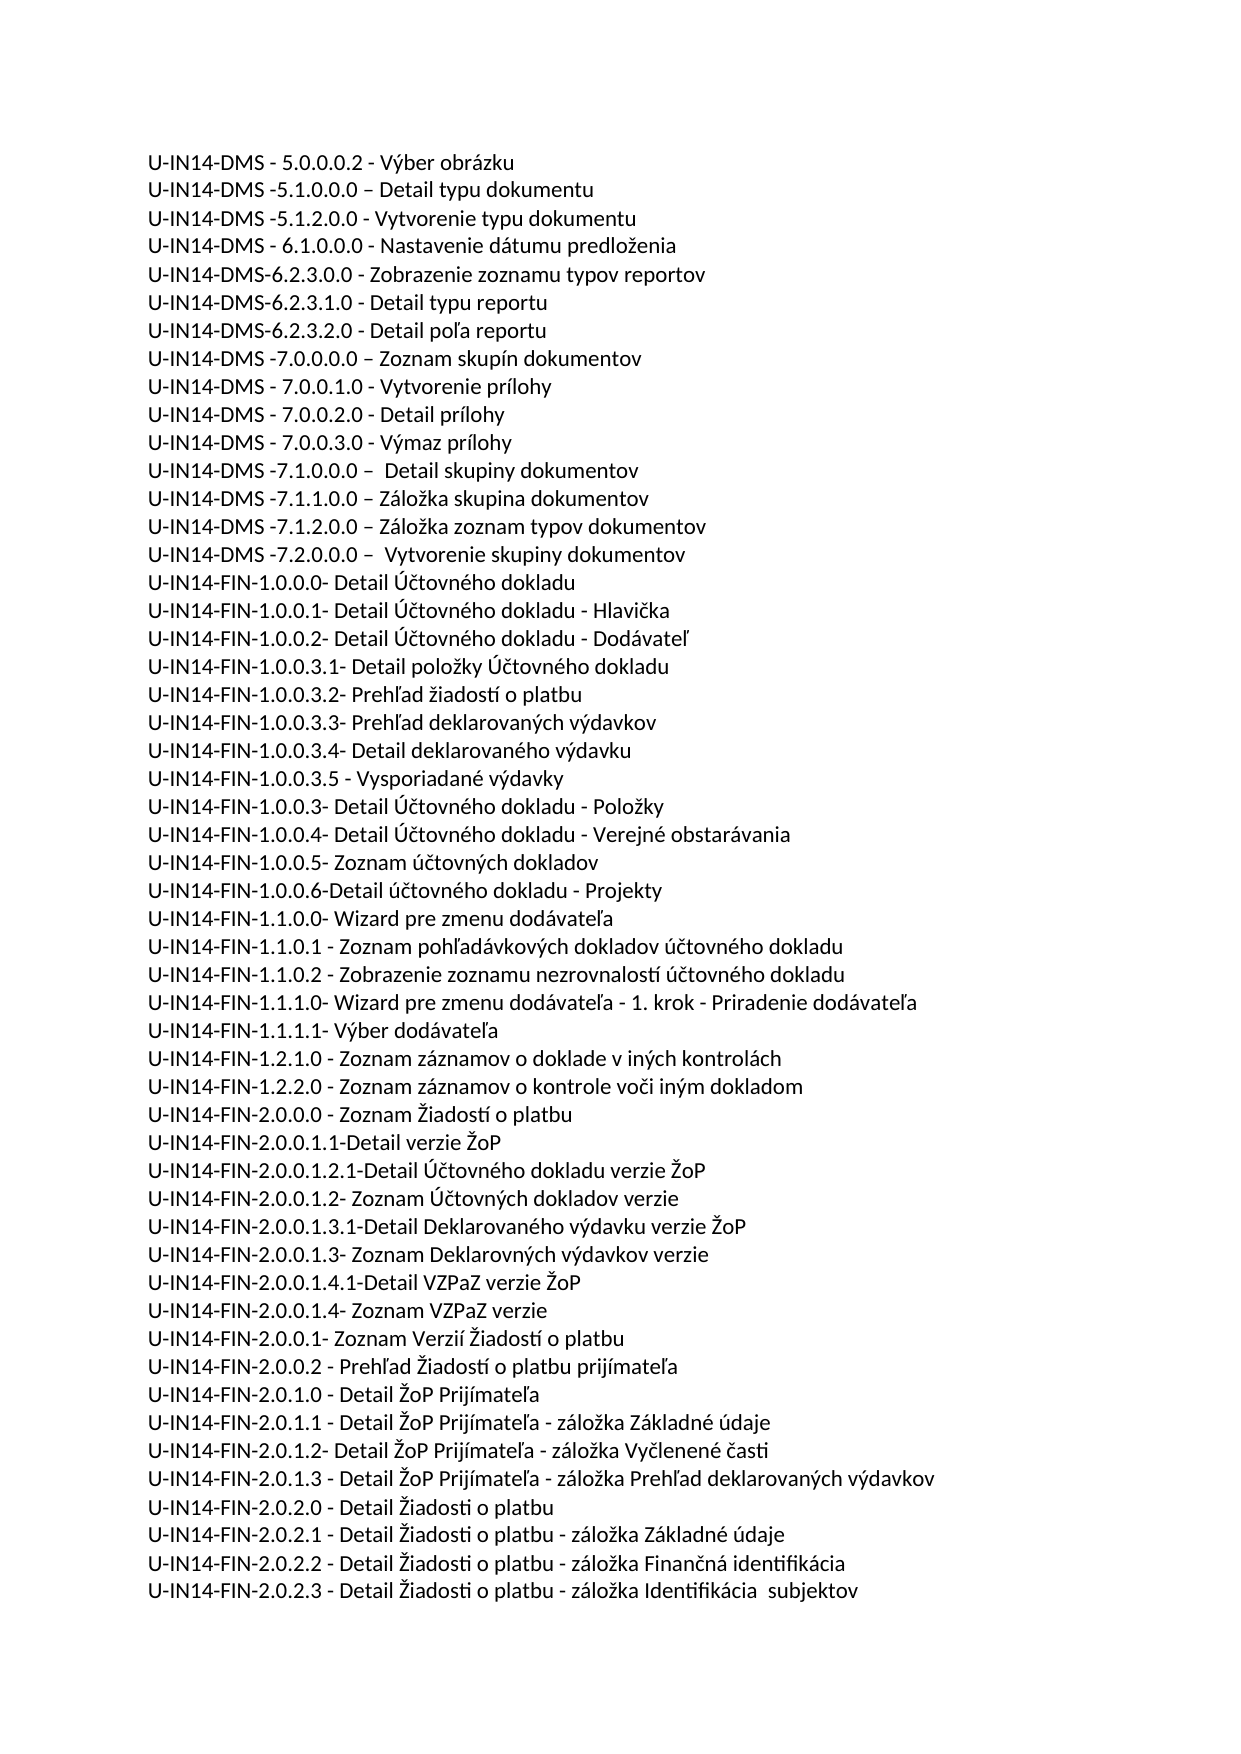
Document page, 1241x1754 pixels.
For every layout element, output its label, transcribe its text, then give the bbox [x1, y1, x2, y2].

text U-IN14-DMS - 7.0.0.3.0 - Výmaz prílohy [148, 428, 1093, 456]
text U-IN14-FIN-2.0.0.1.3- Zoznam Deklarovných výdavkov verzie [148, 1240, 1093, 1268]
text U-IN14-DMS-6.2.3.2.0 - Detail poľa reportu [148, 316, 1093, 344]
text U-IN14-DMS -7.1.2.0.0 – Záložka zoznam typov dokumentov [148, 512, 1093, 540]
text U-IN14-DMS -7.1.0.0.0 – Detail skupiny dokumentov [148, 456, 1093, 484]
text U-IN14-FIN-2.0.0.1.3.1-Detail Deklarovaného výdavku verzie ŽoP [148, 1212, 1093, 1240]
text U-IN14-DMS -7.0.0.0.0 – Zoznam skupín dokumentov [148, 344, 1093, 372]
text U-IN14-FIN-2.0.0.1.4.1-Detail VZPaZ verzie ŽoP [148, 1268, 1093, 1296]
text U-IN14-FIN-2.0.2.2 - Detail Žiadosti o platbu - záložka Finančná identifikácia [148, 1549, 1093, 1577]
text U-IN14-FIN-1.1.1.1- Výber dodávateľa [148, 1016, 1093, 1044]
text U-IN14-FIN-1.0.0.6-Detail účtovného dokladu - Projekty [148, 876, 1093, 904]
text U-IN14-FIN-1.0.0.5- Zoznam účtovných dokladov [148, 848, 1093, 876]
text U-IN14-FIN-1.0.0.3.4- Detail deklarovaného výdavku [148, 736, 1093, 764]
text U-IN14-FIN-1.0.0.3.5 - Vysporiadané výdavky [148, 764, 1093, 792]
text U-IN14-FIN-2.0.2.1 - Detail Žiadosti o platbu - záložka Základné údaje [148, 1521, 1093, 1549]
text U-IN14-DMS-6.2.3.0.0 - Zobrazenie zoznamu typov reportov [148, 260, 1093, 288]
text U-IN14-FIN-2.0.1.1 - Detail ŽoP Prijímateľa - záložka Základné údaje [148, 1408, 1093, 1437]
text U-IN14-DMS - 5.0.0.0.2 - Výber obrázku [148, 148, 1093, 176]
text U-IN14-FIN-2.0.0.0 - Zoznam Žiadostí o platbu [148, 1100, 1093, 1128]
text U-IN14-FIN-2.0.1.0 - Detail ŽoP Prijímateľa [148, 1381, 1093, 1408]
text U-IN14-DMS -5.1.0.0.0 – Detail typu dokumentu [148, 176, 1093, 204]
text U-IN14-FIN-2.0.0.2 - Prehľad Žiadostí o platbu prijímateľa [148, 1352, 1093, 1381]
text U-IN14-FIN-1.0.0.2- Detail Účtovného dokladu - Dodávateľ [148, 624, 1093, 652]
text U-IN14-FIN-1.2.1.0 - Zoznam záznamov o doklade v iných kontrolách [148, 1044, 1093, 1072]
text U-IN14-FIN-1.0.0.1- Detail Účtovného dokladu - Hlavička [148, 596, 1093, 624]
text U-IN14-FIN-2.0.2.0 - Detail Žiadosti o platbu [148, 1493, 1093, 1521]
text U-IN14-FIN-2.0.0.1- Zoznam Verzií Žiadostí o platbu [148, 1324, 1093, 1352]
text U-IN14-FIN-1.0.0.3.2- Prehľad žiadostí o platbu [148, 680, 1093, 708]
text U-IN14-DMS-6.2.3.1.0 - Detail typu reportu [148, 288, 1093, 316]
text U-IN14-DMS - 7.0.0.1.0 - Vytvorenie prílohy [148, 372, 1093, 400]
text U-IN14-FIN-2.0.2.3 - Detail Žiadosti o platbu - záložka Identifikácia subjektov [148, 1577, 1093, 1605]
text U-IN14-FIN-1.1.0.1 - Zoznam pohľadávkových dokladov účtovného dokladu [148, 932, 1093, 960]
text U-IN14-DMS - 6.1.0.0.0 - Nastavenie dátumu predloženia [148, 232, 1093, 260]
text U-IN14-FIN-1.1.1.0- Wizard pre zmenu dodávateľa - 1. krok - Priradenie dodávateľa [148, 988, 1093, 1016]
text U-IN14-FIN-1.1.0.0- Wizard pre zmenu dodávateľa [148, 904, 1093, 932]
text U-IN14-FIN-2.0.0.1.1-Detail verzie ŽoP [148, 1128, 1093, 1156]
text U-IN14-FIN-2.0.1.3 - Detail ŽoP Prijímateľa - záložka Prehľad deklarovaných výdavkov [148, 1464, 1093, 1493]
text U-IN14-FIN-1.0.0.3.3- Prehľad deklarovaných výdavkov [148, 708, 1093, 736]
text U-IN14-DMS -5.1.2.0.0 - Vytvorenie typu dokumentu [148, 204, 1093, 232]
text U-IN14-FIN-1.2.2.0 - Zoznam záznamov o kontrole voči iným dokladom [148, 1072, 1093, 1100]
text U-IN14-FIN-1.0.0.0- Detail Účtovného dokladu [148, 568, 1093, 596]
text U-IN14-FIN-2.0.0.1.2- Zoznam Účtovných dokladov verzie [148, 1184, 1093, 1212]
text U-IN14-DMS -7.1.1.0.0 – Záložka skupina dokumentov [148, 484, 1093, 512]
text U-IN14-FIN-1.0.0.4- Detail Účtovného dokladu - Verejné obstarávania [148, 820, 1093, 848]
text U-IN14-FIN-2.0.0.1.2.1-Detail Účtovného dokladu verzie ŽoP [148, 1156, 1093, 1184]
text U-IN14-FIN-1.0.0.3.1- Detail položky Účtovného dokladu [148, 652, 1093, 680]
text U-IN14-DMS - 7.0.0.2.0 - Detail prílohy [148, 400, 1093, 428]
text U-IN14-FIN-1.0.0.3- Detail Účtovného dokladu - Položky [148, 792, 1093, 820]
text U-IN14-FIN-1.1.0.2 - Zobrazenie zoznamu nezrovnalostí účtovného dokladu [148, 960, 1093, 988]
text U-IN14-FIN-2.0.1.2- Detail ŽoP Prijímateľa - záložka Vyčlenené časti [148, 1437, 1093, 1464]
text U-IN14-DMS -7.2.0.0.0 – Vytvorenie skupiny dokumentov [148, 540, 1093, 568]
text U-IN14-FIN-2.0.0.1.4- Zoznam VZPaZ verzie [148, 1296, 1093, 1324]
